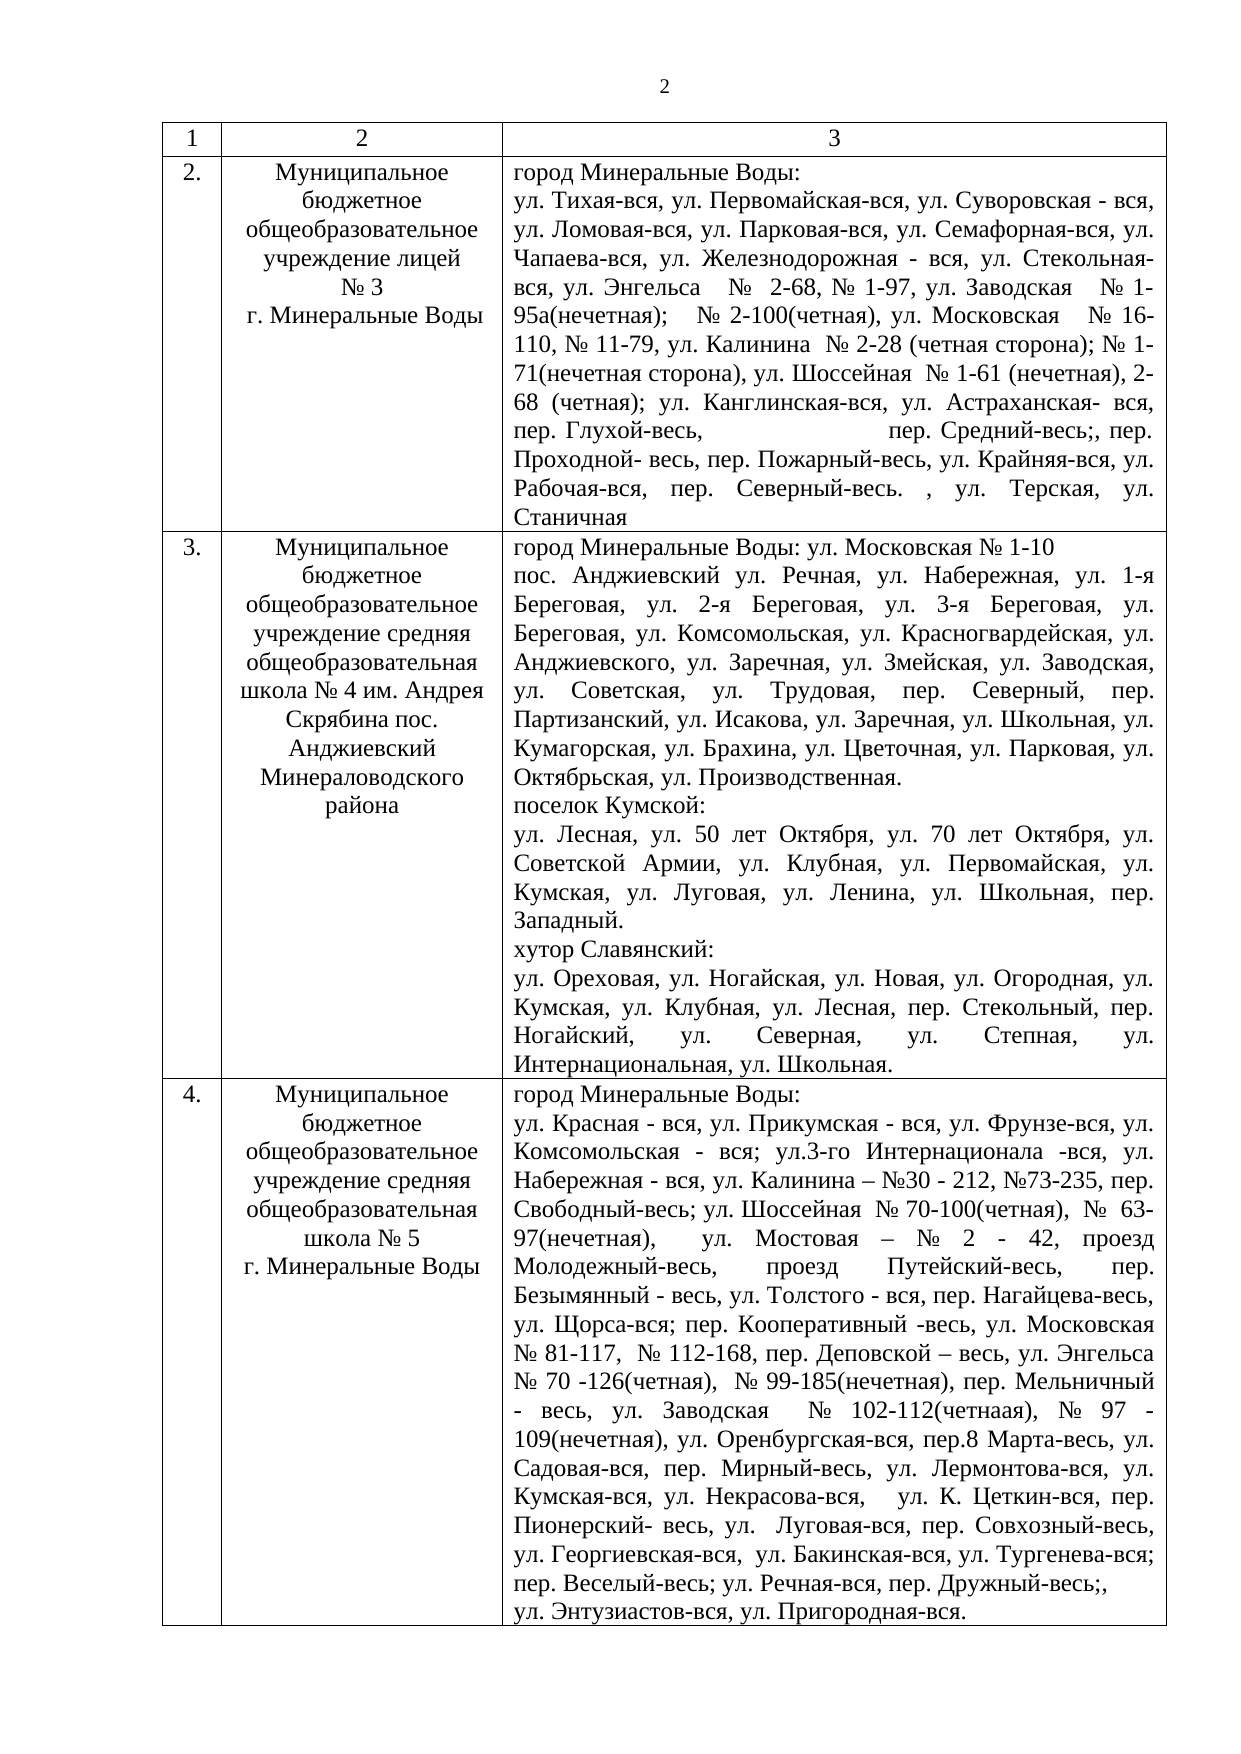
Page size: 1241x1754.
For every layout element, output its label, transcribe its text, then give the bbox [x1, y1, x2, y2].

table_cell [503, 1079, 1166, 1625]
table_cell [222, 1079, 502, 1625]
table_cell Муниципальное бюджетное общеобразовательное учреждение средняя общеобразовательная школа № 4 им. Андрея Скрябина пос. Анджиевский Минераловодского района [222, 532, 502, 1078]
table_header 3 [503, 123, 1166, 156]
table_cell город Минеральные Воды: ул. Московская № 1-10 пос. Анджиевский ул. Речная, ул. Набережная, ул. 1-я Береговая, ул. 2-я Береговая, ул. 3-я Береговая, ул. Береговая, ул. Комсомольская, ул. Красногвардейская, ул. Анджиевского, ул. Заречная, ул. Змейская, ул. Заводская, ул. Советская, ул. Трудовая, пер. Северный, пер. Партизанский, ул. Исакова, ул. Заречная, ул. Школьная, ул. Кумагорская, ул. Брахина, ул. Цветочная, ул. Парковая, ул. Октябрьская, ул. Производственная. поселок Кумской: ул. Лесная, ул. 50 лет Октября, ул. 70 лет Октября, ул. Советской Армии, ул. Клубная, ул. Первомайская, ул. Кумская, ул. Луговая, ул. Ленина, ул. Школьная, пер. Западный. хутор Славянский: ул. Ореховая, ул. Ногайская, ул. Новая, ул. Огородная, ул. Кумская, ул. Клубная, ул. Лесная, пер. Стекольный, пер. Ногайский, ул. Северная, ул. Степная, ул. Интернациональная, ул. Школьная. [503, 532, 1166, 1078]
table_cell 3. [163, 532, 221, 1078]
table_cell Муниципальное бюджетное общеобразовательное учреждение лицей № 3 г. Минеральные Воды [222, 157, 502, 531]
table_cell город Минеральные Воды: ул. Тихая-вся, ул. Первомайская-вся, ул. Суворовская - вся, ул. Ломовая-вся, ул. Парковая-вся, ул. Семафорная-вся, ул. Чапаева-вся, ул. Железнодорожная - вся, ул. Стекольная-вся, ул. Энгельса № 2-68, № 1-97, ул. Заводская № 1-95а(нечетная); № 2-100(четная), ул. Московская № 16-110, № 11-79, ул. Калинина № 2-28 (четная сторона); № 1-71(нечетная сторона), ул. Шоссейная № 1-61 (нечетная), 2-68 (четная); ул. Канглинская-вся, ул. Астраханская- вся, пер. Глухой-весь, пер. Средний-весь;, пер. Проходной- весь, пер. Пожарный-весь, ул. Крайняя-вся, ул. Рабочая-вся, пер. Северный-весь. , ул. Терская, ул. Станичная [503, 157, 1166, 531]
table_header 2 [222, 123, 502, 156]
table_cell 4. [163, 1079, 221, 1625]
table_cell 2. [163, 157, 221, 531]
table_header 1 [163, 123, 221, 156]
